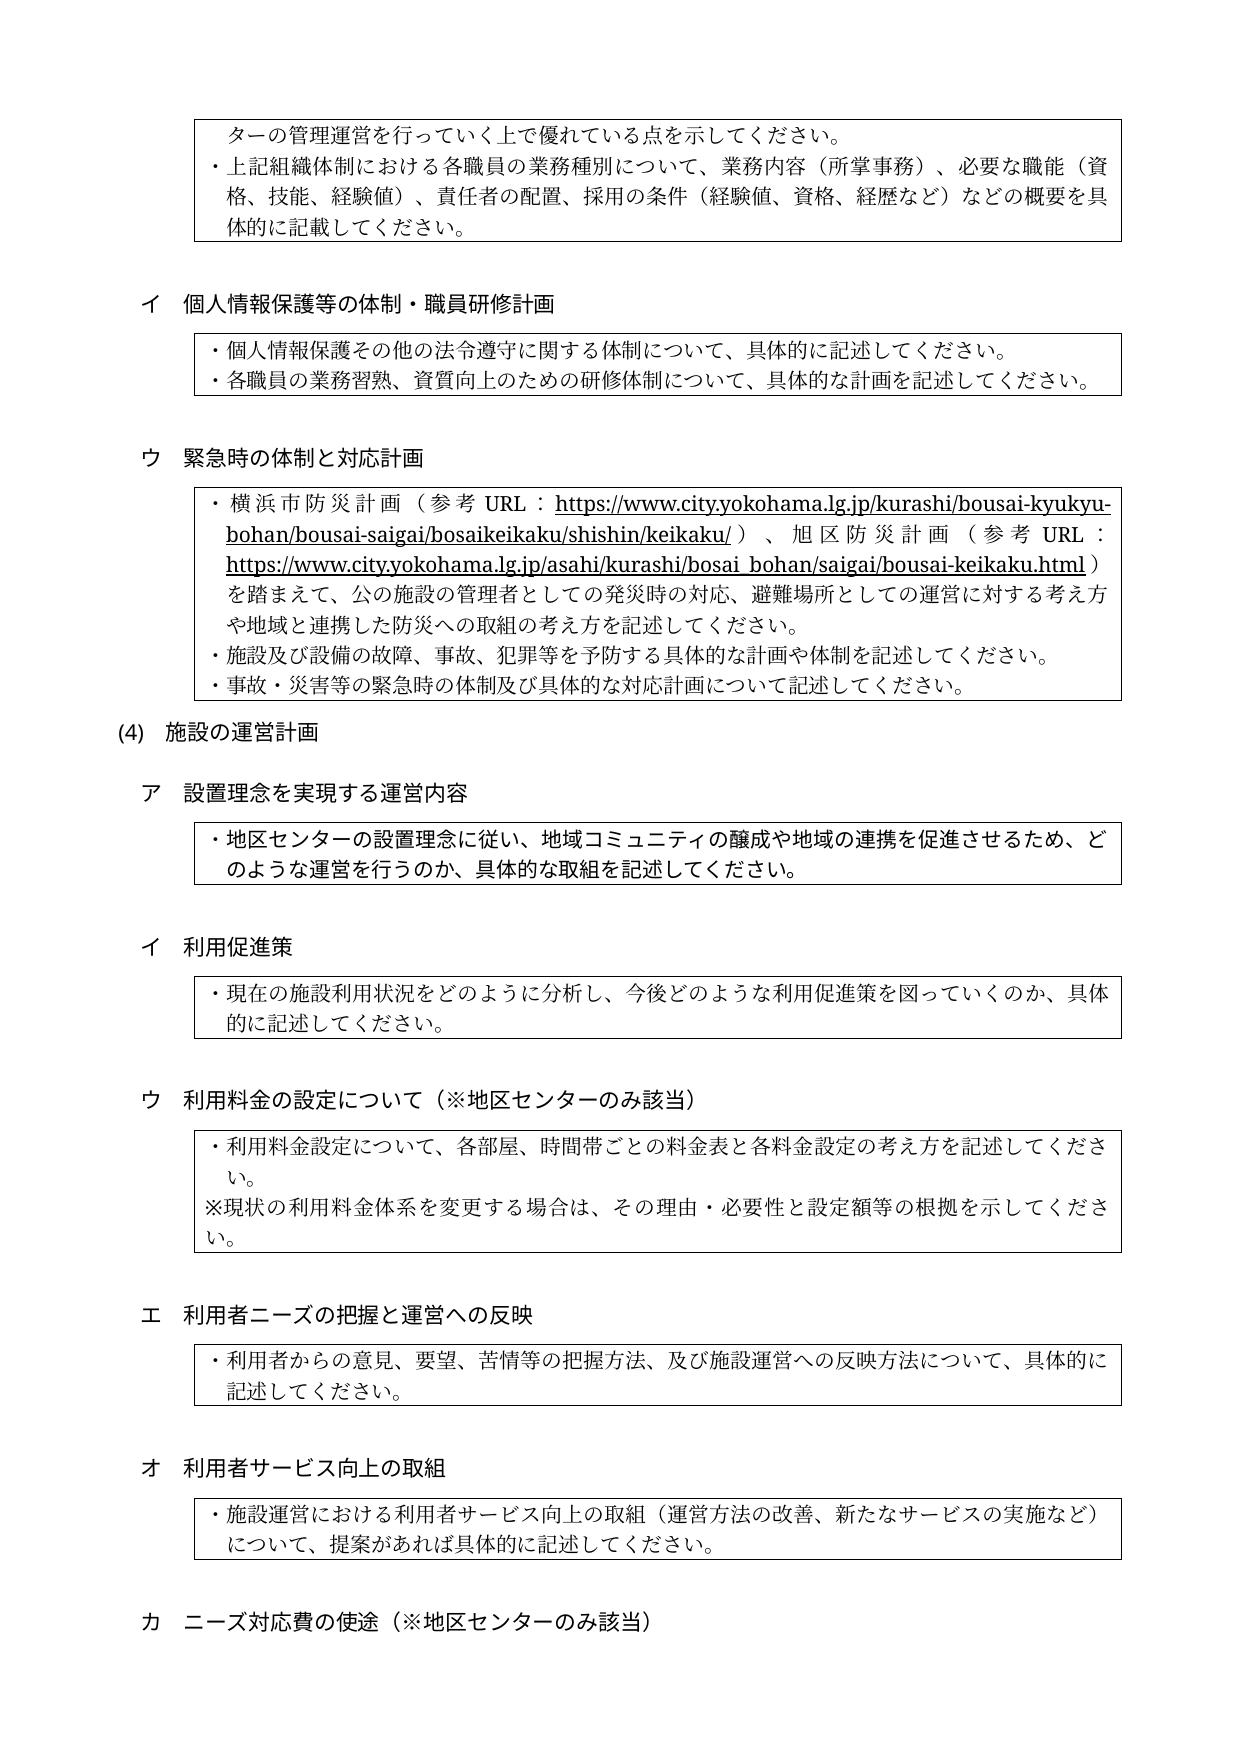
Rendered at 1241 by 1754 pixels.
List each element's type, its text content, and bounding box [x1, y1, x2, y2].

text イ 利用促進策 [118, 915, 1122, 976]
text エ 利用者ニーズの把握と運営への反映 [118, 1283, 1122, 1344]
table_header ・横浜市防災計画（参考URL：https://www.city.yokohama.lg.jp/kurashi/bousai-kyukyu-bohan/bousai-saigai/bosaikeikaku/shishin/keikaku/）、旭区防災計画（参考URL：https://www.city.yokohama.lg.jp/asahi/kurashi/bosai_bohan/saigai/bousai-keikaku.html）を踏まえて、公の施設の管理者としての発災時の対応、避難場所としての運営に対する考え方や地域と連携した防災への取組の考え方を記述してください。 ・施設及び設備の故障、事故、犯罪等を予防する具体的な計画や体制を記述してください。 ・事故・災害等の緊急時の体制及び具体的な対応計画について記述してください。 [195, 488, 1121, 700]
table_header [195, 120, 1121, 241]
text カ ニーズ対応費の使途（※地区センターのみ該当） [118, 1590, 1122, 1651]
table_header ・施設運営における利用者サービス向上の取組（運営方法の改善、新たなサービスの実施など）について、提案があれば具体的に記述してください。 [195, 1499, 1121, 1559]
table_header ・利用者からの意見、要望、苦情等の把握方法、及び施設運営への反映方法について、具体的に記述してください。 [195, 1345, 1121, 1405]
text (4) 施設の運営計画 [118, 701, 1122, 762]
table_header ・利用料金設定について、各部屋、時間帯ごとの料金表と各料金設定の考え方を記述してください。 ※現状の利用料金体系を変更する場合は、その理由・必要性と設定額等の根拠を示してください。 [195, 1131, 1121, 1252]
text イ 個人情報保護等の体制・職員研修計画 [118, 272, 1122, 333]
table_header ・個人情報保護その他の法令遵守に関する体制について、具体的に記述してください。 ・各職員の業務習熟、資質向上のための研修体制について、具体的な計画を記述してください。 [195, 334, 1121, 395]
text オ 利用者サービス向上の取組 [118, 1437, 1122, 1497]
text ア 設置理念を実現する運営内容 [118, 762, 1122, 822]
text ウ 緊急時の体制と対応計画 [118, 426, 1122, 487]
table_header ・地区センターの設置理念に従い、地域コミュニティの醸成や地域の連携を促進させるため、どのような運営を行うのか、具体的な取組を記述してください。 [195, 823, 1121, 884]
text ウ 利用料金の設定について（※地区センターのみ該当） [118, 1069, 1122, 1129]
table_header ・現在の施設利用状況をどのように分析し、今後どのような利用促進策を図っていくのか、具体的に記述してください。 [195, 977, 1121, 1037]
